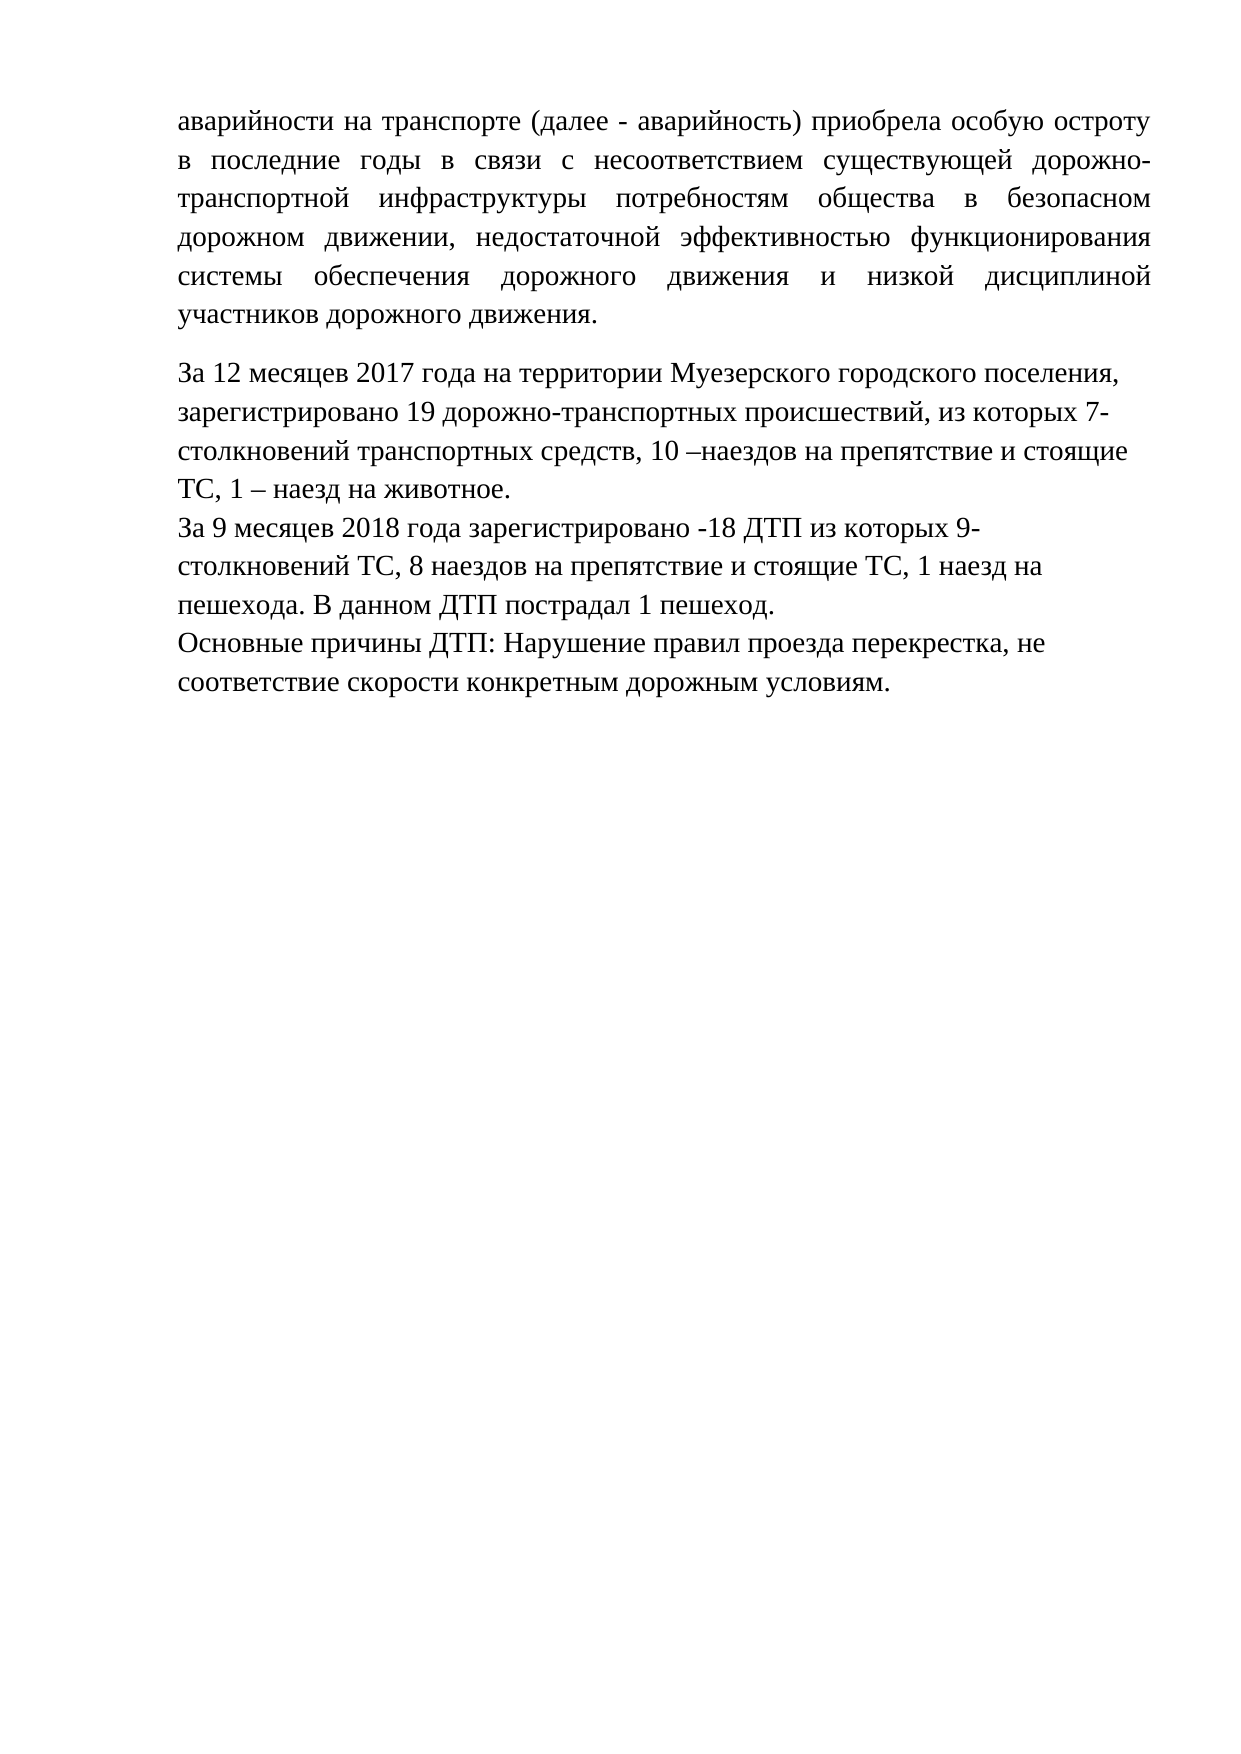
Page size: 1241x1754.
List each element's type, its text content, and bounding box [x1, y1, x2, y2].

text За 12 месяцев 2017 года на территории Муезерского городского поселения, зарегистрировано 19 дорожно-транспортных происшествий, из которых 7- столкновений транспортных средств, 10 –наездов на препятствие и стоящие ТС, 1 – наезд на животное. [177, 356, 1152, 505]
text За 9 месяцев 2018 года зарегистрировано -18 ДТП из которых 9- столкновений ТС, 8 наездов на препятствие и стоящие ТС, 1 наезд на пешехода. В данном ДТП пострадал 1 пешеход. [177, 510, 1152, 620]
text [177, 103, 1152, 330]
text Основные причины ДТП: Нарушение правил проезда перекрестка, не соответствие скорости конкретным дорожным условиям. [177, 625, 1152, 697]
